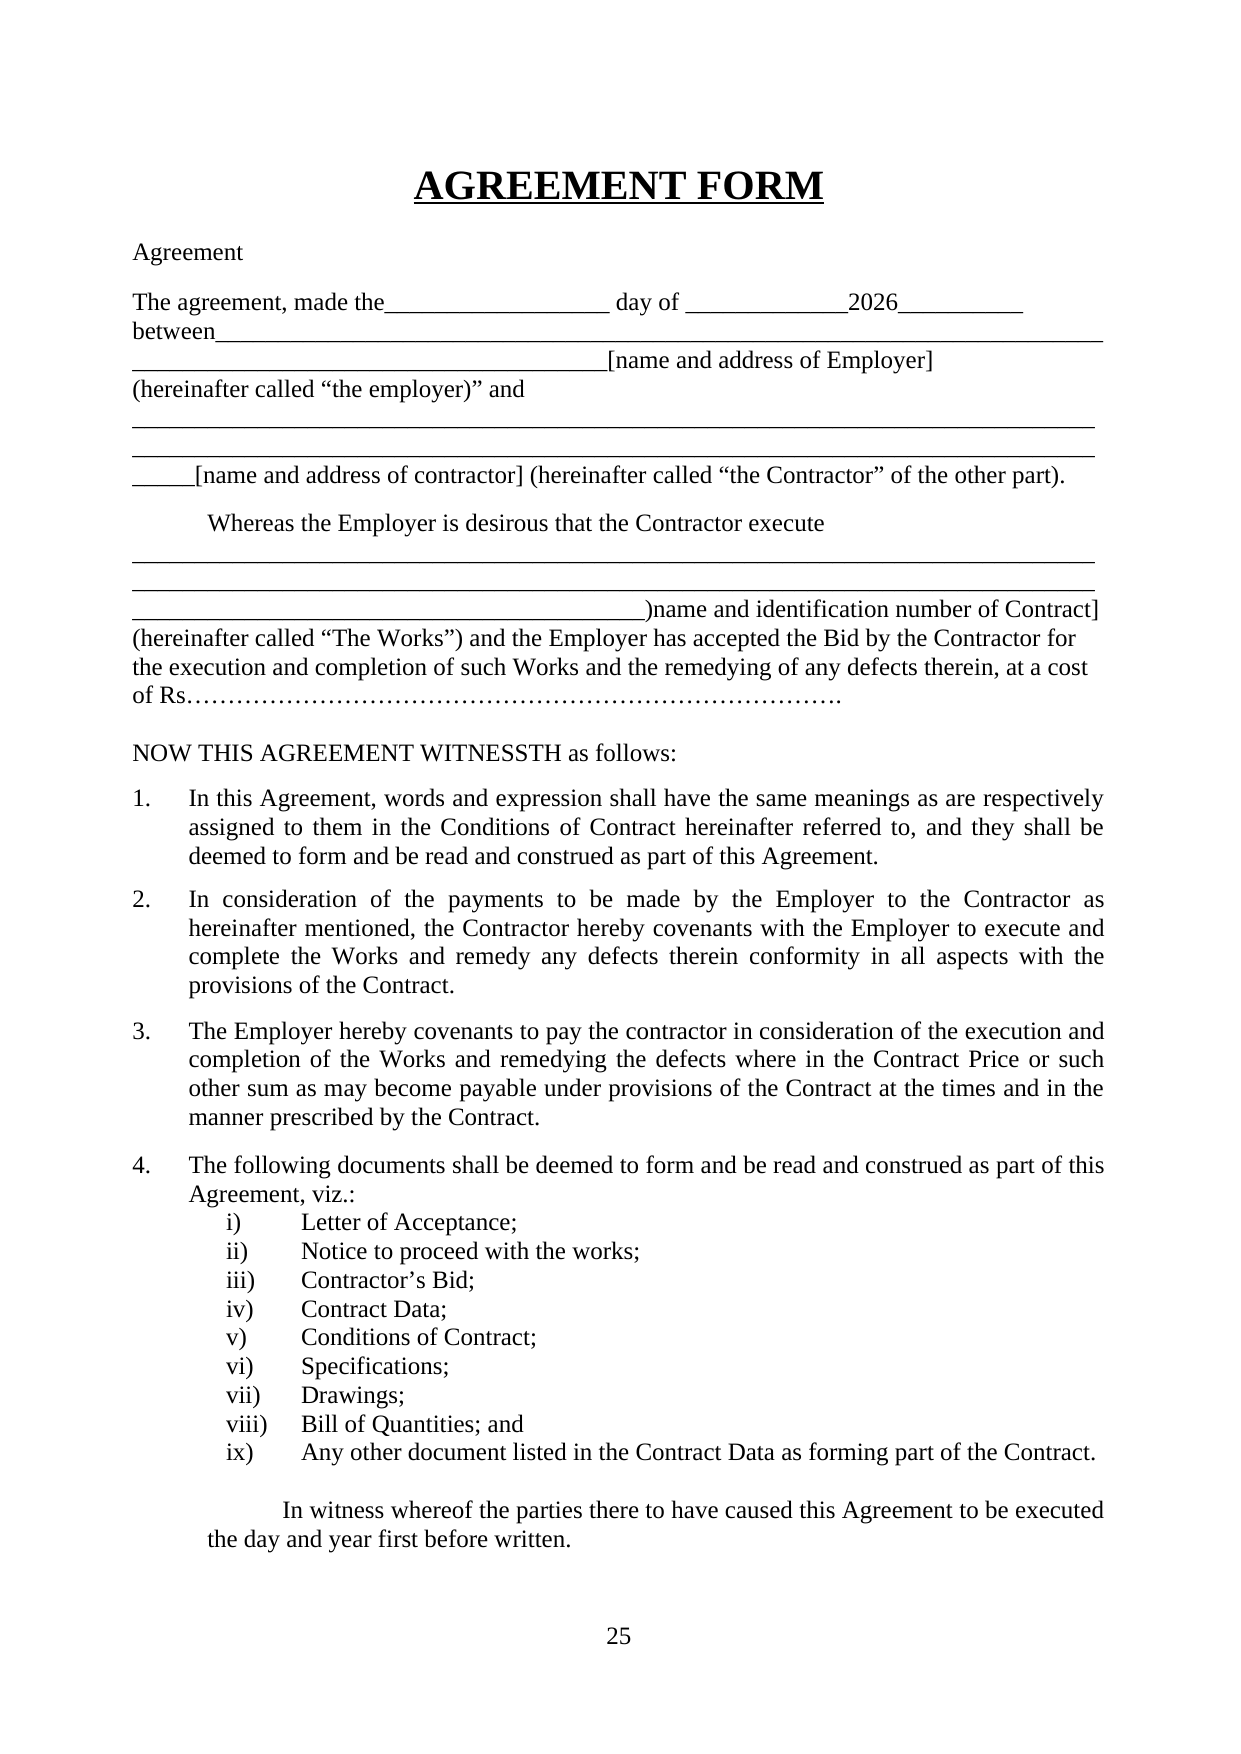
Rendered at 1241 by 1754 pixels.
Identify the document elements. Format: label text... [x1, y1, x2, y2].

title The agreement, made the__________________ day of _____________2026__________ between_____________________________________________________________________________________________________________[name and address of Employer] [132, 287, 1105, 374]
title The following documents shall be deemed to form and be read and construed as part of this Agreement, viz.: [132, 1150, 1105, 1207]
title In consideration of the payments to be made by the Employer to the Contractor as hereinafter mentioned, the Contractor hereby covenants with the Employer to execute and complete the Works and remedy any defects therein conformity in all aspects with the provisions of the Contract. [132, 884, 1105, 999]
title (hereinafter called “the employer)” and _______________________________________________________________________________________________________________________________________________________________[name and address of contractor] (hereinafter called “the Contractor” of the other part). [132, 374, 1105, 489]
title Contractor’s Bid; [226, 1265, 1105, 1294]
title Notice to proceed with the works; [226, 1236, 1105, 1265]
title In this Agreement, words and expression shall have the same meanings as are respectively assigned to them in the Conditions of Contract hereinafter referred to, and they shall be deemed to form and be read and construed as part of this Agreement. [132, 783, 1105, 869]
title NOW THIS AGREEMENT WITNESSTH as follows: [132, 738, 1105, 767]
title The Employer hereby covenants to pay the contractor in consideration of the execution and completion of the Works and remedying the defects where in the Contract Price or such other sum as may become payable under provisions of the Contract at the times and in the manner prescribed by the Contract. [132, 1016, 1105, 1131]
title Agreement [132, 237, 1105, 266]
title Contract Data; [226, 1294, 1105, 1322]
title Conditions of Contract; [226, 1322, 1105, 1351]
title Drawings; [226, 1380, 1105, 1409]
title AGREEMENT FORM [132, 160, 1105, 208]
title Any other document listed in the Contract Data as forming part of the Contract. [226, 1437, 1105, 1466]
title Whereas the Employer is desirous that the Contractor execute ___________________________________________________________________________________________________________________________________________________________________________________________________)name and identification number of Contract] (hereinafter called “The Works”) and the Employer has accepted the Bid by the Contractor for the execution and completion of such Works and the remedying of any defects therein, at a cost of Rs……………………………………………………………………. [132, 508, 1105, 709]
title In witness whereof the parties there to have caused this Agreement to be executed the day and year first before written. [207, 1495, 1105, 1552]
title Specifications; [226, 1351, 1105, 1380]
title Bill of Quantities; and [226, 1409, 1105, 1437]
title Letter of Acceptance; [226, 1207, 1105, 1236]
